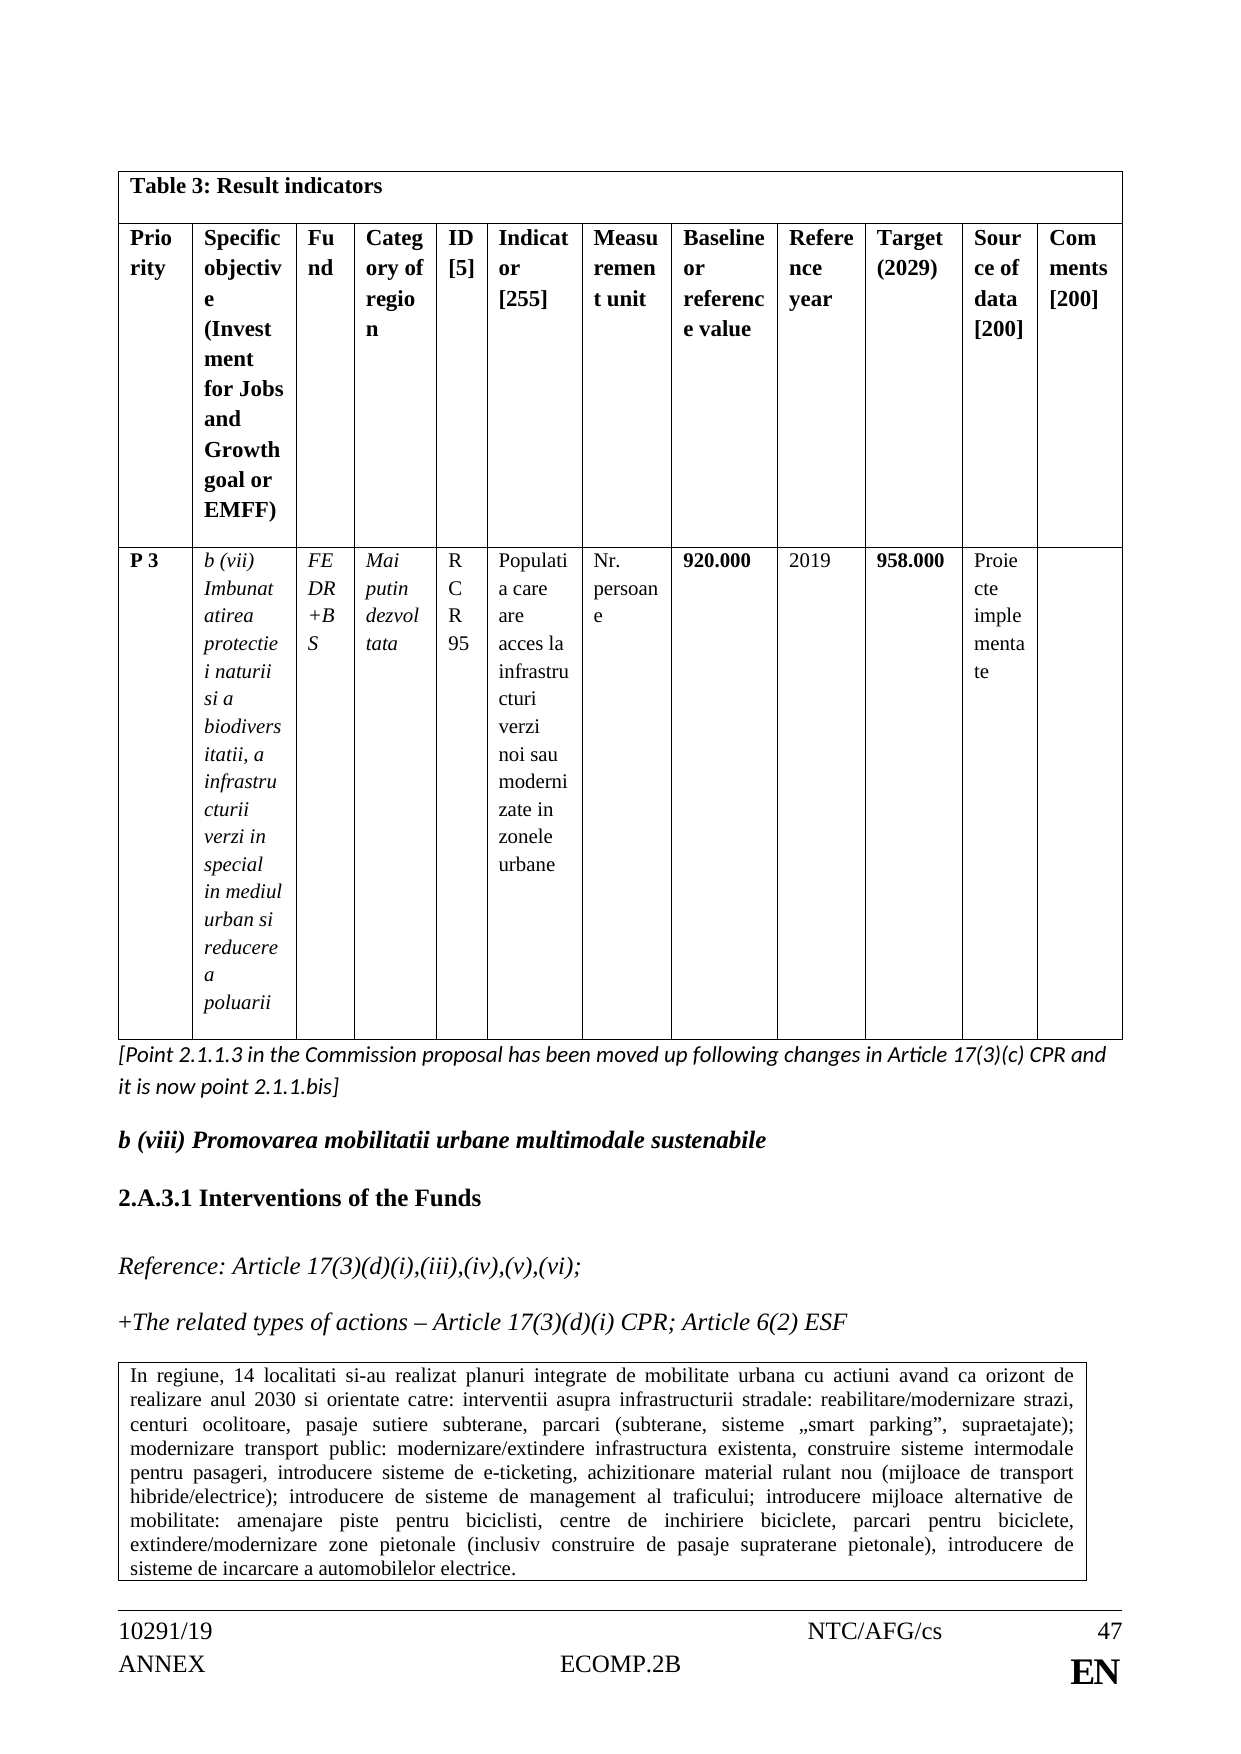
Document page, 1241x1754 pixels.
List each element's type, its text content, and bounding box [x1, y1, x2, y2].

table_cell 2019 [778, 548, 865, 1039]
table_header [119, 1363, 1086, 1580]
text The related types of actions – Article 17(3)(d)(i) CPR; Article 6(2) ESF+ [118, 1307, 1122, 1335]
text b (viii) Promovarea mobilitatii urbane multimodale sustenabile [118, 1125, 1122, 1154]
table_cell [1038, 548, 1122, 1039]
text 2.A.3.1 Interventions of the Funds [118, 1183, 1122, 1212]
table_cell Specific objective (Investment for Jobs and Growth goal or EMFF) [193, 224, 296, 547]
table_cell 958.000 [866, 548, 962, 1039]
table_cell 920.000 [672, 548, 777, 1039]
table_cell Category of region [355, 224, 436, 547]
table_cell Reference year [778, 224, 865, 547]
table_cell Target (2029) [866, 224, 962, 547]
table_cell Priority [119, 224, 192, 547]
text Reference: Article 17(3)(d)(i),(iii),(iv),(v),(vi); [118, 1251, 1122, 1280]
table_cell Measurement unit [583, 224, 671, 547]
table_cell Proiecte implementate [963, 548, 1037, 1039]
table_cell Source of data [200] [963, 224, 1037, 547]
table_cell Populatia care are acces la infrastructuri verzi noi sau modernizate in zonele urbane [488, 548, 582, 1039]
table_cell Baseline or reference value [672, 224, 777, 547]
table_cell Mai putin dezvoltata [355, 548, 436, 1039]
table_cell ID [5] [437, 224, 487, 547]
table_cell P 3 [119, 548, 192, 1039]
table_cell Indicator [255] [488, 224, 582, 547]
table_cell RCR 95 [437, 548, 487, 1039]
table_cell b (vii) Imbunatatirea protectiei naturii si a biodiversitatii, a infrastructurii verzi in special in mediul urban si reducerea poluarii [193, 548, 296, 1039]
text [Point 2.1.1.3 in the Commission proposal has been moved up following changes in Article 17(3)(c) CPR and it is now point 2.1.1.bis] [118, 1040, 1122, 1100]
table_header Table 3: Result indicators [119, 172, 1122, 223]
table_cell Nr. persoane [583, 548, 671, 1039]
table_cell Comments [200] [1038, 224, 1122, 547]
table_cell Fund [297, 224, 354, 547]
table_cell FEDR+BS [297, 548, 354, 1039]
